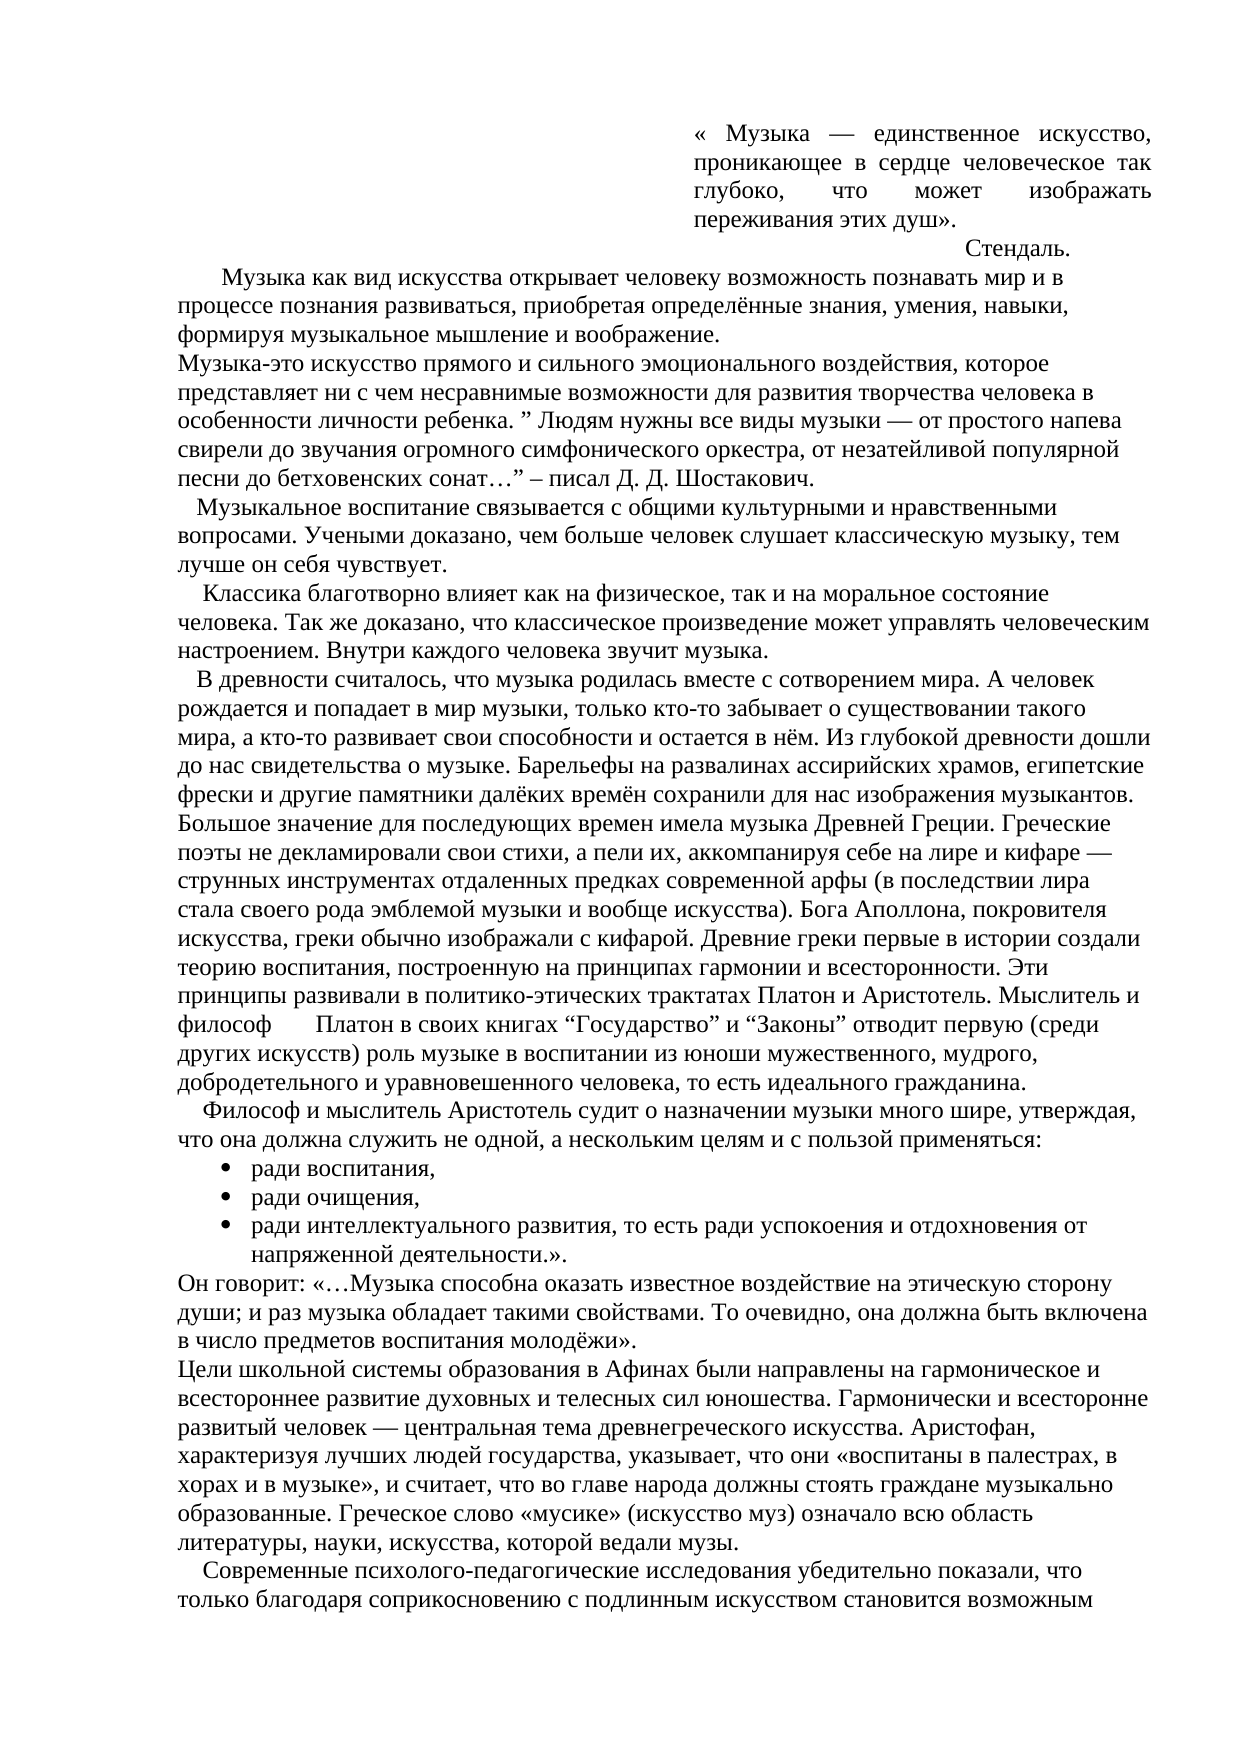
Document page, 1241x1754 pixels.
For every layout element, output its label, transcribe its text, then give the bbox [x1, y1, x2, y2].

list ради очищения, [221, 1182, 1152, 1211]
text Музыка как вид искусства открывает человеку возможность познавать мир и в процессе познания развиваться, приобретая определённые знания, умения, навыки, формируя музыкальное мышление и воображение. [177, 262, 1152, 348]
text Классика благотворно влияет как на физическое, так и на моральное состояние человека. Так же доказано, что классическое произведение может управлять человеческим настроением. Внутри каждого человека звучит музыка. [177, 578, 1152, 664]
text Цели школьной системы образования в Афинах были направлены на гармоническое и всестороннее развитие духовных и телесных сил юношества. Гармонически и всесторонне развитый человек — центральная тема древнегреческого искусства. Аристофан, характеризуя лучших людей государства, указывает, что они «воспитаны в палестрах, в хорах и в музыке», и считает, что во главе народа должны стоять граждане музыкально образованные. Греческое слово «мусике» (искусство муз) означало всю область литературы, науки, искусства, которой ведали музы. [177, 1354, 1152, 1556]
text Стендаль. [177, 233, 1152, 262]
text Он говорит: «…Музыка способна оказать известное воздействие на этическую сторону души; и раз музыка обладает такими свойствами. То очевидно, она должна быть включена в число предметов воспитания молодёжи». [177, 1268, 1152, 1354]
text Философ и мыслитель Аристотель судит о назначении музыки много шире, утверждая, что она должна служить не одной, а нескольким целям и с пользой применяться: [177, 1096, 1152, 1153]
text « Музыка — единственное искусство, проникающее в сердце человеческое так глубоко, что может изображать переживания этих душ». [693, 118, 1152, 233]
list ради воспитания, [221, 1153, 1152, 1182]
text Музыкальное воспитание связывается с общими культурными и нравственными вопросами. Учеными доказано, чем больше человек слушает классическую музыку, тем лучше он себя чувствует. [177, 492, 1152, 578]
text Музыка-это искусство прямого и сильного эмоционального воздействия, которое представляет ни с чем несравнимые возможности для развития творчества человека в особенности личности ребенка. ” Людям нужны все виды музыки — от простого напева свирели до звучания огромного симфонического оркестра, от незатейливой популярной песни до бетховенских сонат…” – писал Д. Д. Шостакович. [177, 348, 1152, 492]
list ради интеллектуального развития, то есть ради успокоения и отдохновения от напряженной деятельности.». [221, 1211, 1152, 1268]
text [177, 1556, 1152, 1613]
text В древности считалось, что музыка родилась вместе с сотворением мира. А человек рождается и попадает в мир музыки, только кто-то забывает о существовании такого мира, а кто-то развивает свои способности и остается в нём. Из глубокой древности дошли до нас свидетельства о музыке. Барельефы на развалинах ассирийских храмов, египетские фрески и другие памятники далёких времён сохранили для нас изображения музыкантов. Большое значение для последующих времен имела музыка Древней Греции. Греческие поэты не декламировали свои стихи, а пели их, аккомпанируя себе на лире и кифаре — струнных инструментах отдаленных предках современной арфы (в последствии лира стала своего рода эмблемой музыки и вообще искусства). Бога Аполлона, покровителя искусства, греки обычно изображали с кифарой. Древние греки первые в истории создали теорию воспитания, построенную на принципах гармонии и всесторонности. Эти принципы развивали в политико-этических трактатах Платон и Аристотель. Мыслитель и философ Платон в своих книгах “Государство” и “Законы” отводит первую (среди других искусств) роль музыке в воспитании из юноши мужественного, мудрого, добродетельного и уравновешенного человека, то есть идеального гражданина. [177, 664, 1152, 1096]
